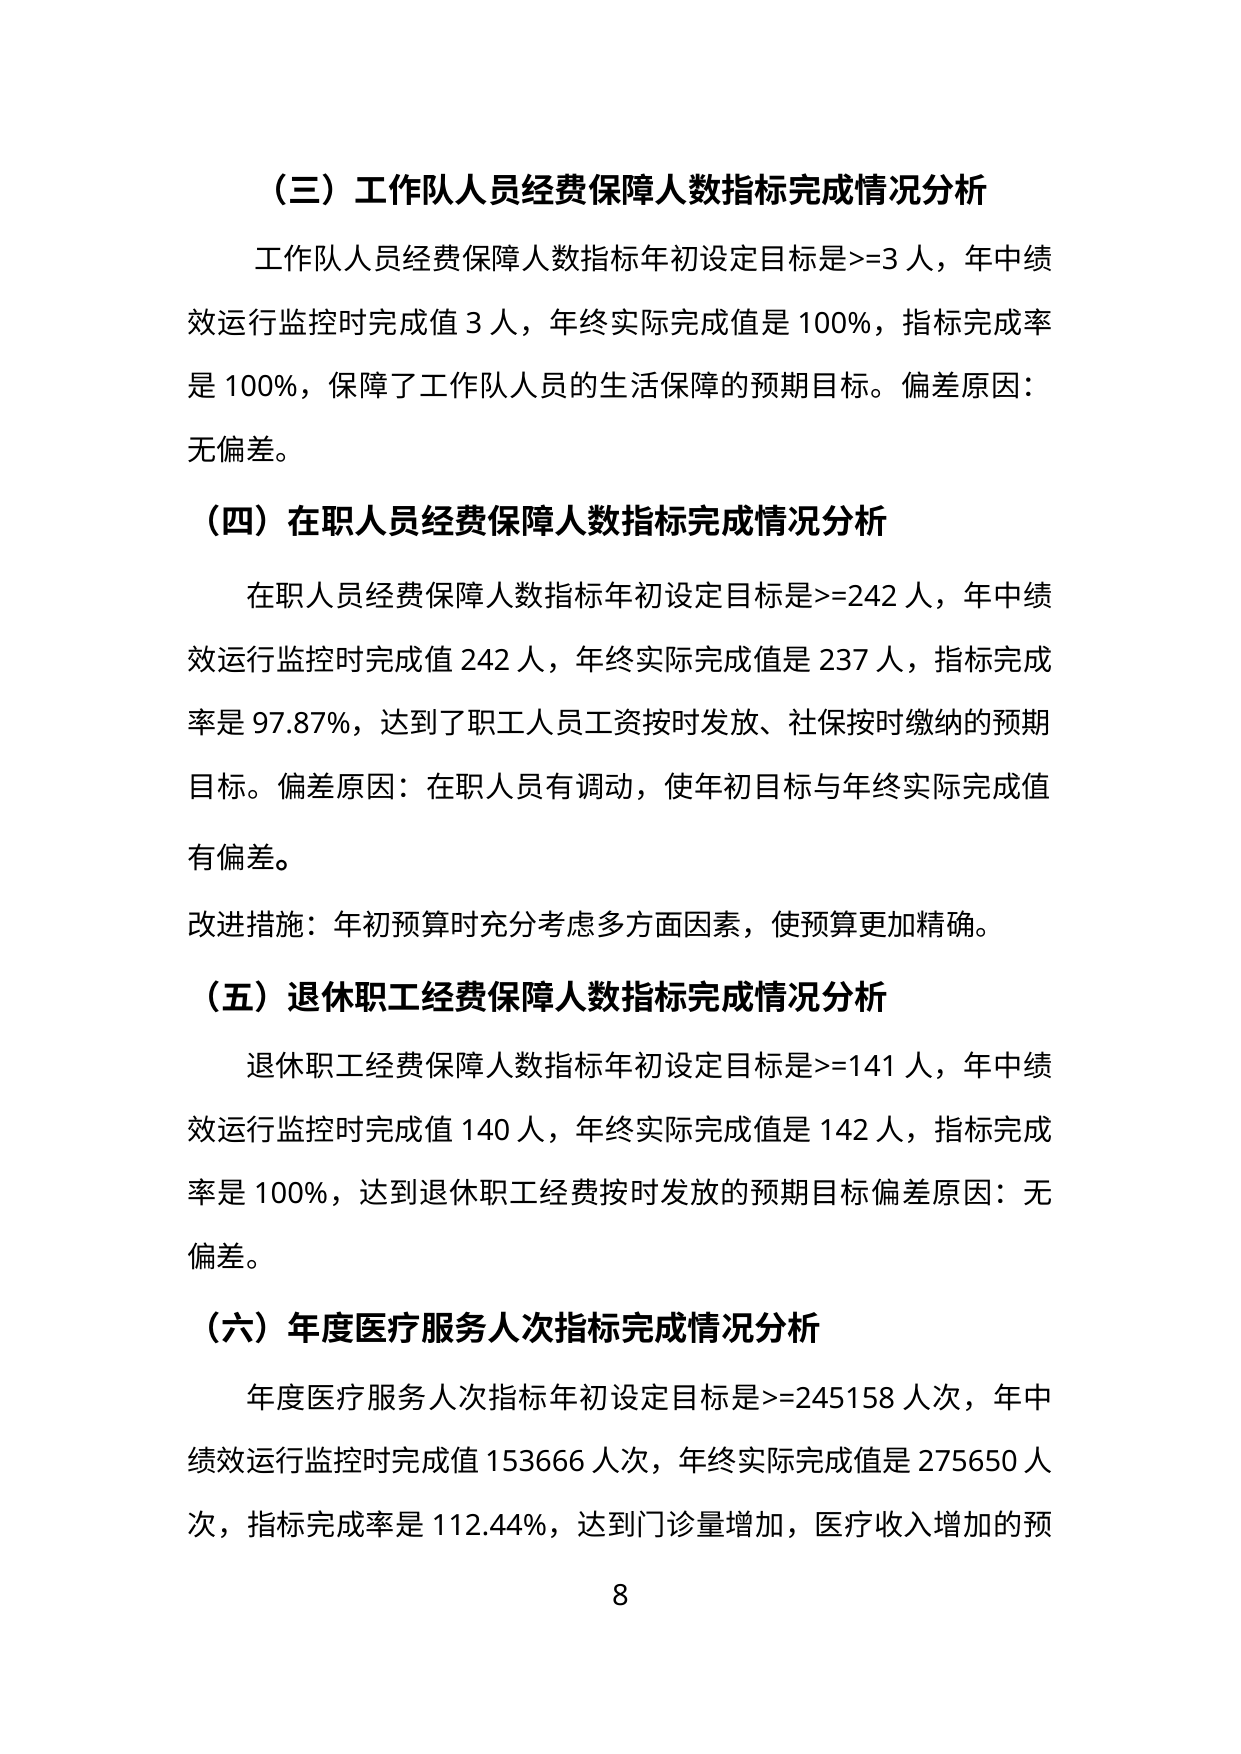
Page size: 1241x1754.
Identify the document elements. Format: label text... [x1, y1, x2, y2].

text 工作队人员经费保障人数指标年初设定目标是>=3人，年中绩效运行监控时完成值3人，年终实际完成值是100%，指标完成率是100%，保障了工作队人员的生活保障的预期目标。偏差原因：无偏差。 [187, 236, 1053, 469]
subtitle （四）在职人员经费保障人数指标完成情况分析 [187, 495, 1053, 543]
subtitle 在职人员经费保障人数指标年初设定目标是>=242人，年中绩效运行监控时完成值242人，年终实际完成值是237人，指标完成率是97.87%，达到了职工人员工资按时发放、社保按时缴纳的预期目标。偏差原因：在职人员有调动，使年初目标与年终实际完成值有偏差。 [187, 573, 1053, 878]
subtitle （六）年度医疗服务人次指标完成情况分析 [187, 1302, 1053, 1350]
subtitle （三）工作队人员经费保障人数指标完成情况分析 [187, 163, 1053, 212]
subtitle （五）退休职工经费保障人数指标完成情况分析 [187, 971, 1053, 1019]
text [187, 1374, 1053, 1544]
text 退休职工经费保障人数指标年初设定目标是>=141人，年中绩效运行监控时完成值140人，年终实际完成值是142人，指标完成率是100%，达到退休职工经费按时发放的预期目标偏差原因：无偏差。 [187, 1043, 1053, 1276]
text 改进措施：年初预算时充分考虑多方面因素，使预算更加精确。 [187, 902, 1053, 944]
